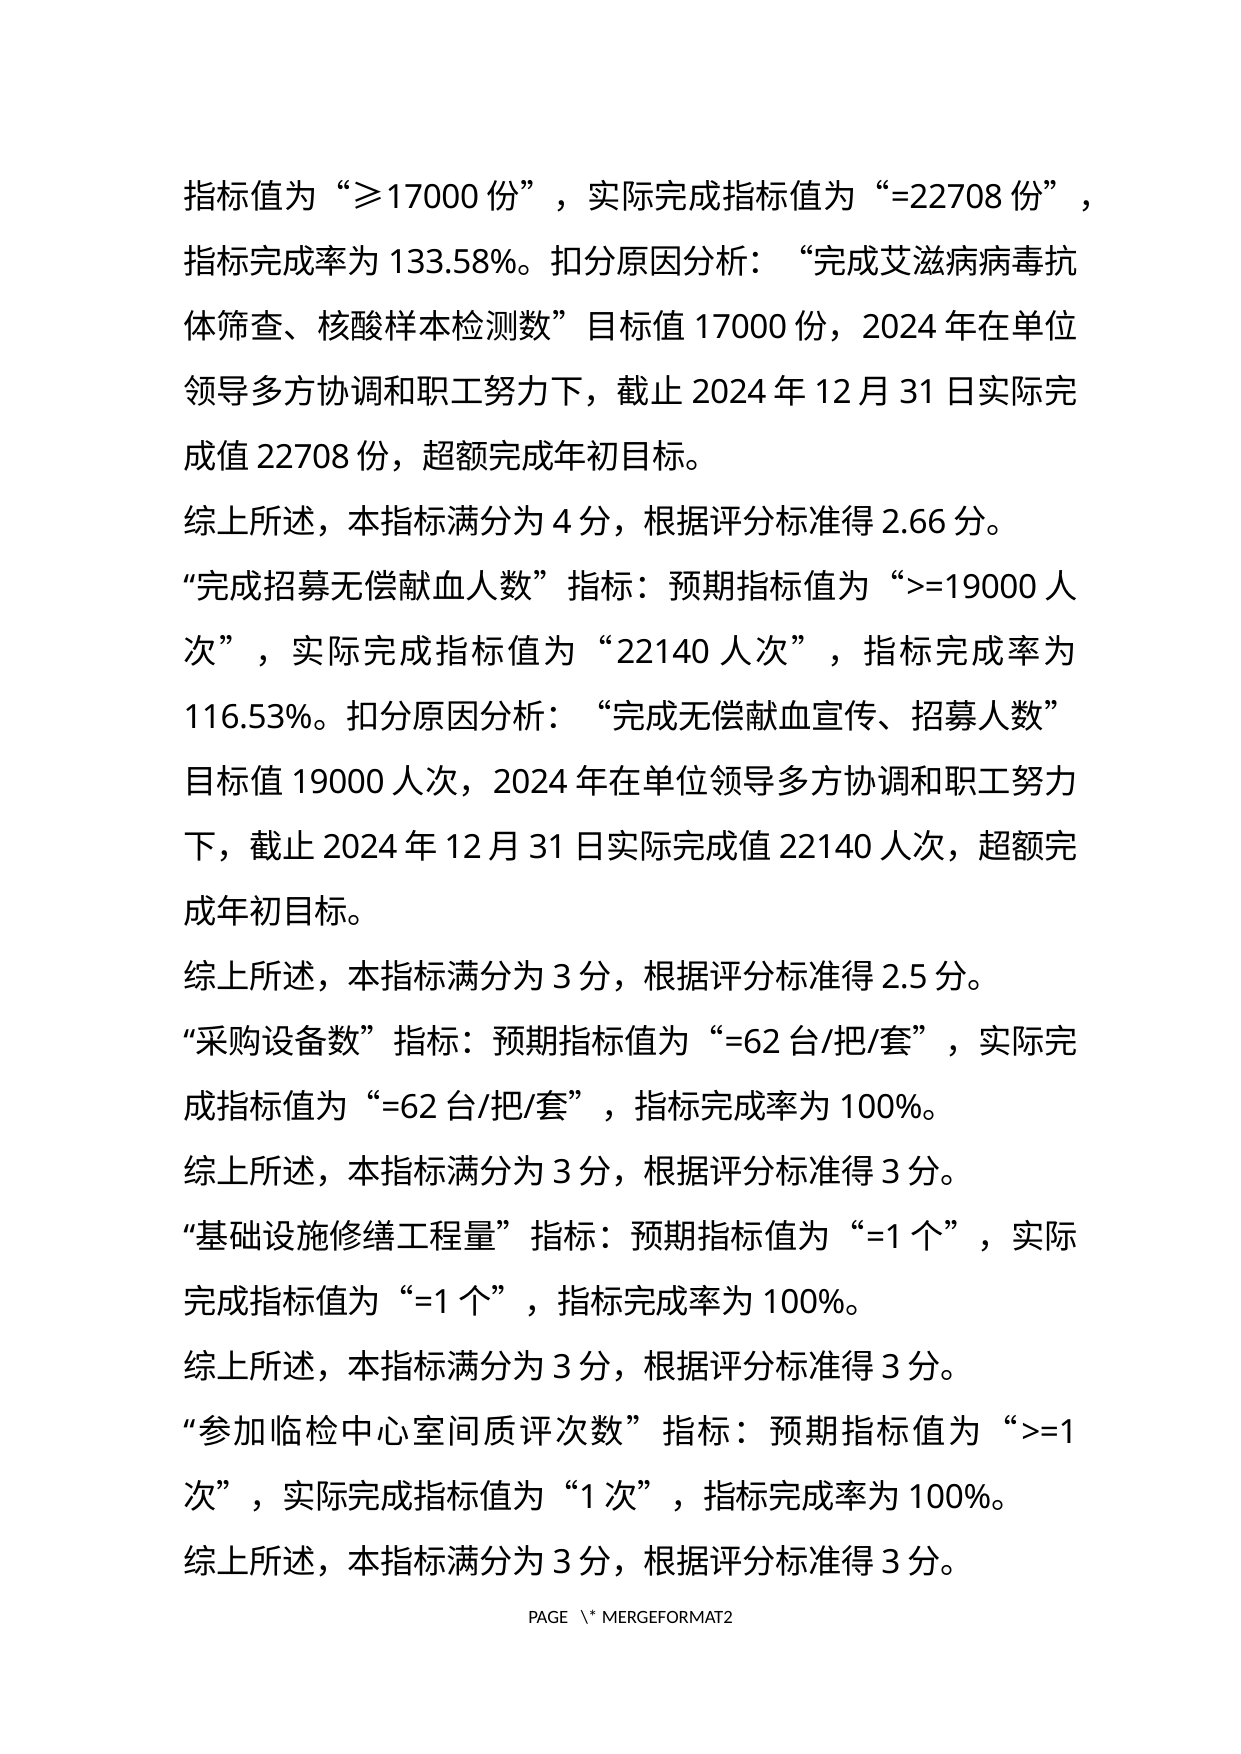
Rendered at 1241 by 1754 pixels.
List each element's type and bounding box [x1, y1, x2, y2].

text [183, 162, 1078, 1592]
